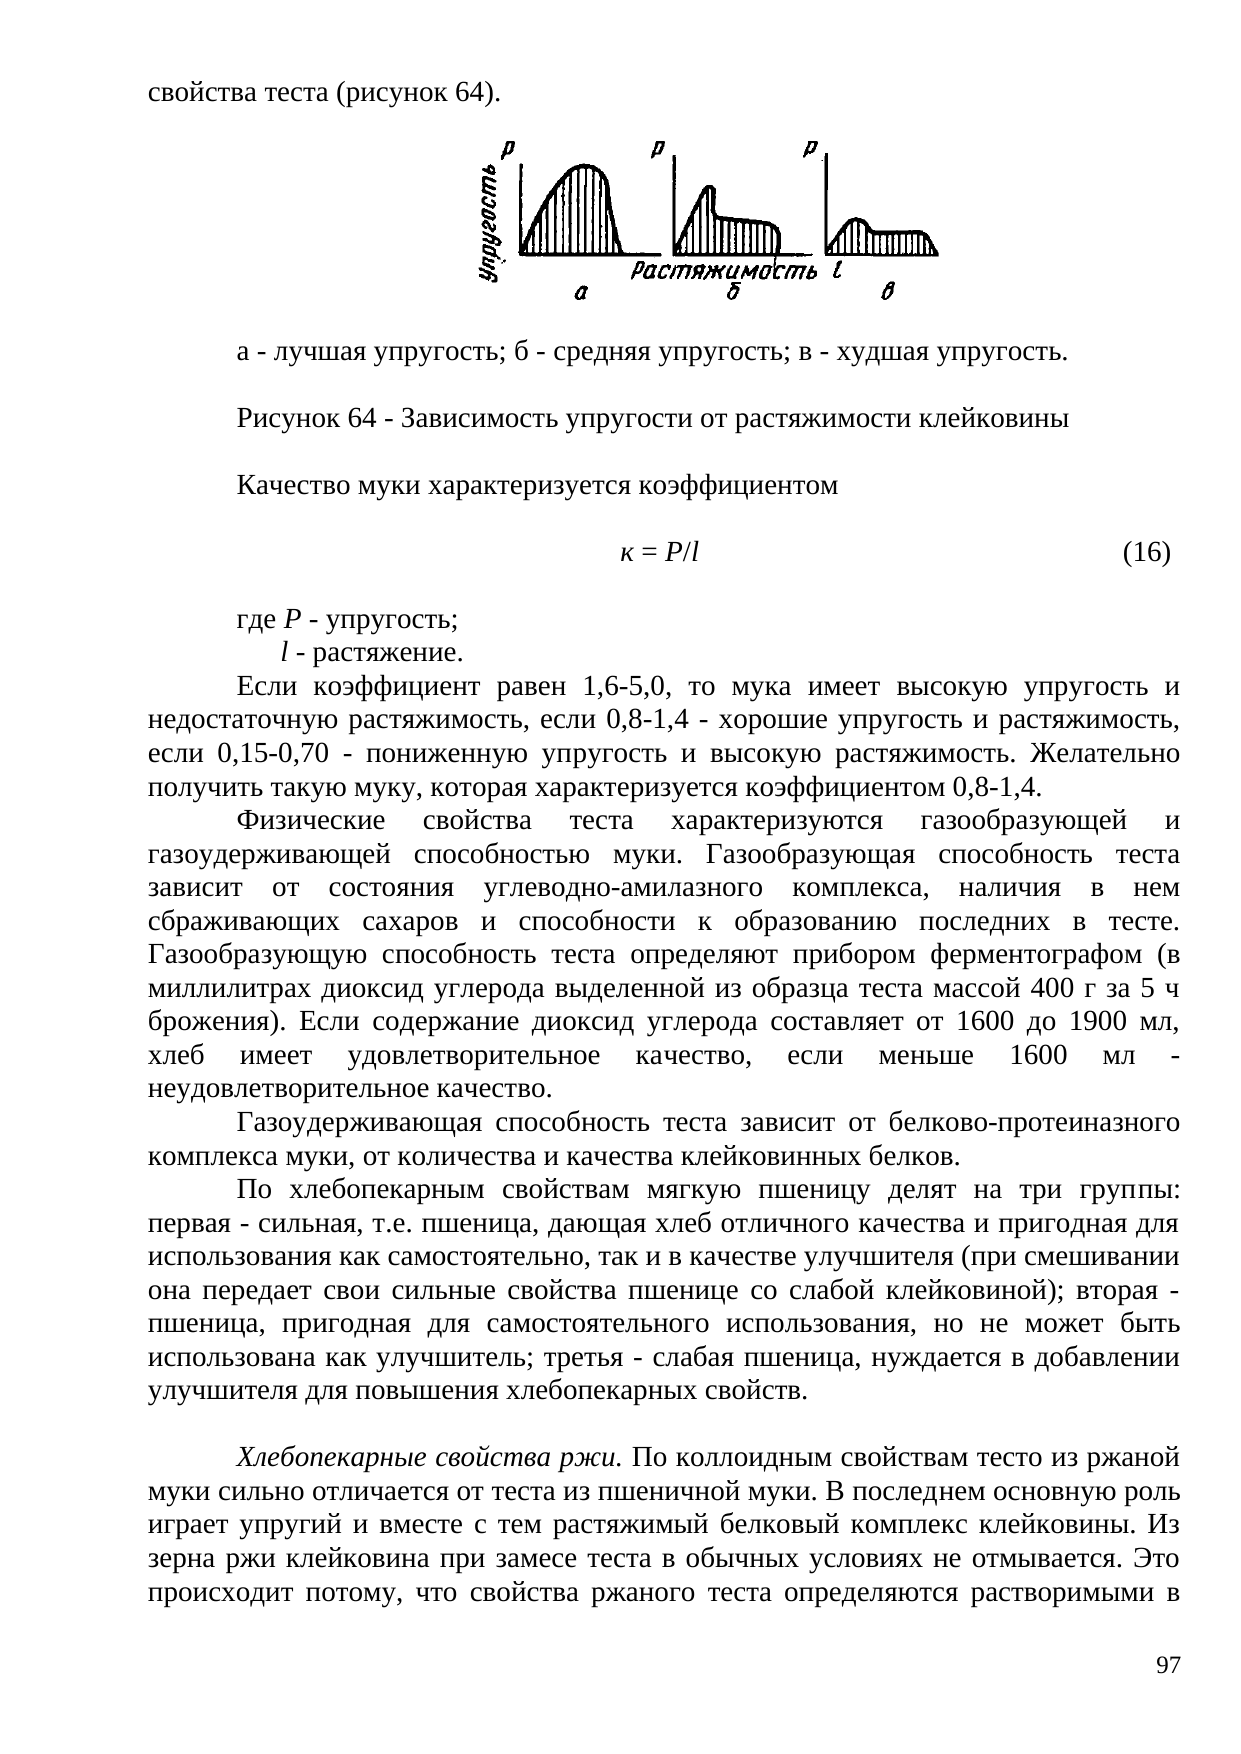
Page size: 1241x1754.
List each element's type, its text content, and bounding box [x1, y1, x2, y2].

text Рисунок 64 - Зависимость упругости от растяжимости клейковины [148, 400, 1181, 433]
text где Р - упругость; [148, 601, 1181, 634]
text а - лучшая упругость; б - средняя упругость; в - худшая упругость. [148, 333, 1181, 366]
text к = Р/l (16) [148, 534, 1181, 567]
text Если коэффициент равен 1,6-5,0, то мука имеет высокую упругость и недостаточную растяжимость, если 0,8-1,4 - хорошие упругость и растяжимость, если 0,15-0,70 - пониженную упругость и высокую растяжимость. Желательно получить такую муку, которая характеризуется коэффициентом 0,8-1,4. [148, 668, 1181, 802]
text По хлебопекарным свойствам мягкую пшеницу делят на три группы: первая - сильная, т.е. пшеница, дающая хлеб отличного качества и пригодная для использования как самостоятельно, так и в качестве улучшителя (при смешивании она передает свои сильные свойства пшенице со слабой клейковиной); вторая - пшеница, пригодная для самостоятельного использования, но не может быть использована как улучшитель; третья - слабая пшеница, нуждается в добавлении улучшителя для повышения хлебопекарных свойств. [148, 1171, 1181, 1406]
text l - растяжение. [148, 634, 1181, 668]
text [148, 74, 1181, 107]
picture [478, 141, 939, 300]
text Газоудерживающая способность теста зависит от белково-протеиназного комплекса муки, от количества и качества клейковинных белков. [148, 1104, 1181, 1171]
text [148, 1439, 1181, 1607]
text Физические свойства теста характеризуются газообразующей и газоудерживающей способностью муки. Газообразующая способность теста зависит от состояния углеводно-амилазного комплекса, наличия в нем сбраживающих сахаров и способности к образованию последних в тесте. Газообразующую способность теста определяют прибором ферментографом (в миллилитрах диоксид углерода выделенной из образца теста массой 400 г за 5 ч брожения). Если содержание диоксид углерода составляет от 1600 до 1900 мл, хлеб имеет удовлетворительное качество, если меньше 1600 мл - неудовлетворительное качество. [148, 802, 1181, 1104]
text Качество муки характеризуется коэффициентом [148, 467, 1181, 500]
